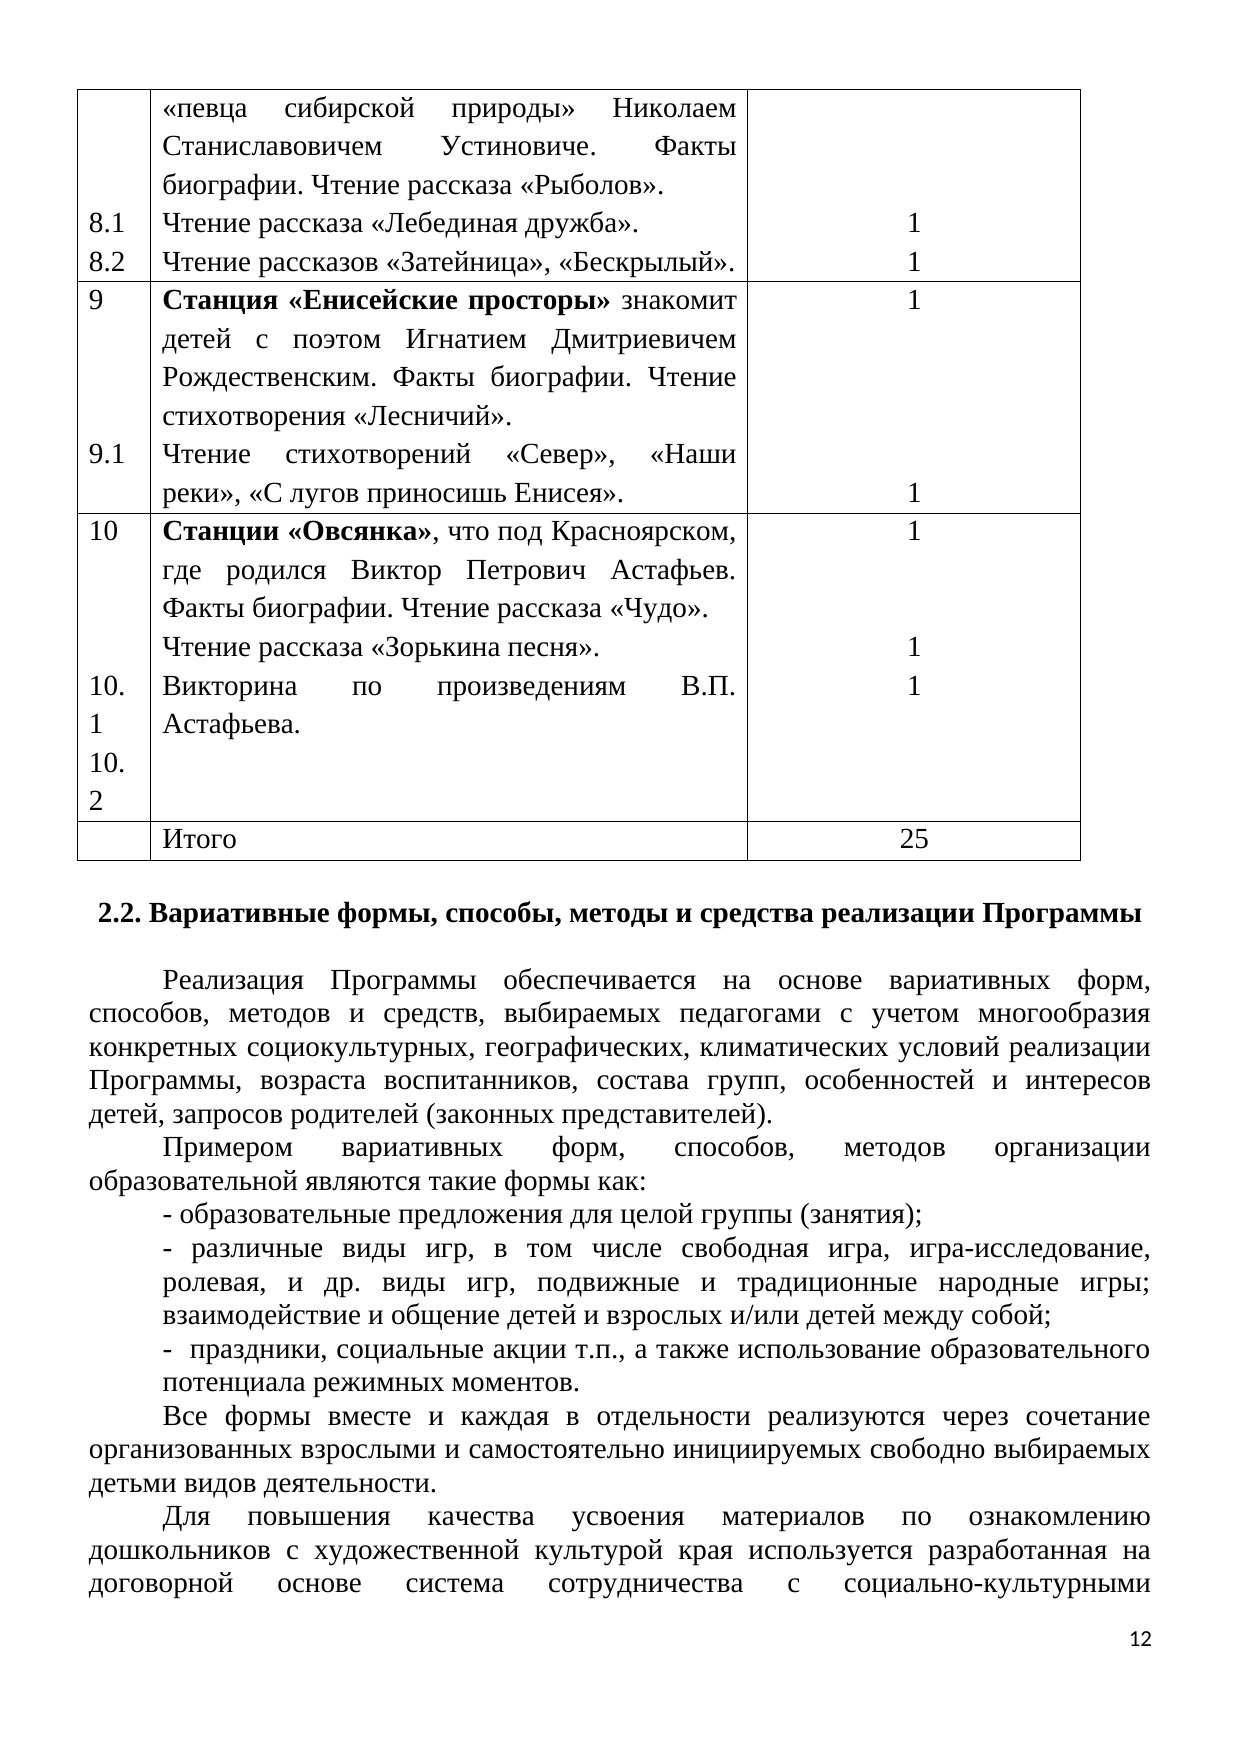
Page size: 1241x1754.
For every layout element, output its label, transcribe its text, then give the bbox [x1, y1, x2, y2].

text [89, 1498, 1152, 1599]
text - праздники, социальные акции т.п., а также использование образовательного потенциала режимных моментов. [162, 1331, 1152, 1398]
text Реализация Программы обеспечивается на основе вариативных форм, способов, методов и средств, выбираемых педагогами с учетом многообразия конкретных социокультурных, географических, климатических условий реализации Программы, возраста воспитанников, состава групп, особенностей и интересов детей, запросов родителей (законных представителей). [89, 962, 1152, 1129]
table_cell 1 1 [748, 282, 1080, 512]
table_cell 25 [748, 822, 1080, 860]
table_cell 9 9.1 [78, 282, 150, 512]
table_cell Станции «Овсянка», что под Красноярском, где родился Виктор Петрович Астафьев. Факты биографии. Чтение рассказа «Чудо». Чтение рассказа «Зорькина песня». Викторина по произведениям В.П. Астафьева. [151, 514, 747, 821]
table_cell 8 8.1 8.2 [78, 90, 150, 281]
table_cell 10 10.1 10.2 [78, 514, 150, 821]
table_cell Итого [151, 822, 747, 860]
table_cell Станция «Енисейские просторы» знакомит детей с поэтом Игнатием Дмитриевичем Рождественским. Факты биографии. Чтение стихотворения «Лесничий». Чтение стихотворений «Север», «Наши реки», «С лугов приносишь Енисея». [151, 282, 747, 512]
text Все формы вместе и каждая в отдельности реализуются через сочетание организованных взрослыми и самостоятельно инициируемых свободно выбираемых детьми видов деятельности. [89, 1398, 1152, 1498]
table_cell 1 1 1 [748, 514, 1080, 821]
text - образовательные предложения для целой группы (занятия); [162, 1197, 1152, 1230]
table_cell [78, 822, 150, 860]
text - различные виды игр, в том числе свободная игра, игра-исследование, ролевая, и др. виды игр, подвижные и традиционные народные игры; взаимодействие и общение детей и взрослых и/или детей между собой; [162, 1230, 1152, 1331]
text Примером вариативных форм, способов, методов организации образовательной являются такие формы как: [89, 1129, 1152, 1197]
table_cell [151, 90, 747, 281]
text 2.2. Вариативные формы, способы, методы и средства реализации Программы [89, 895, 1152, 928]
table_cell 1 1 1 [748, 90, 1080, 281]
